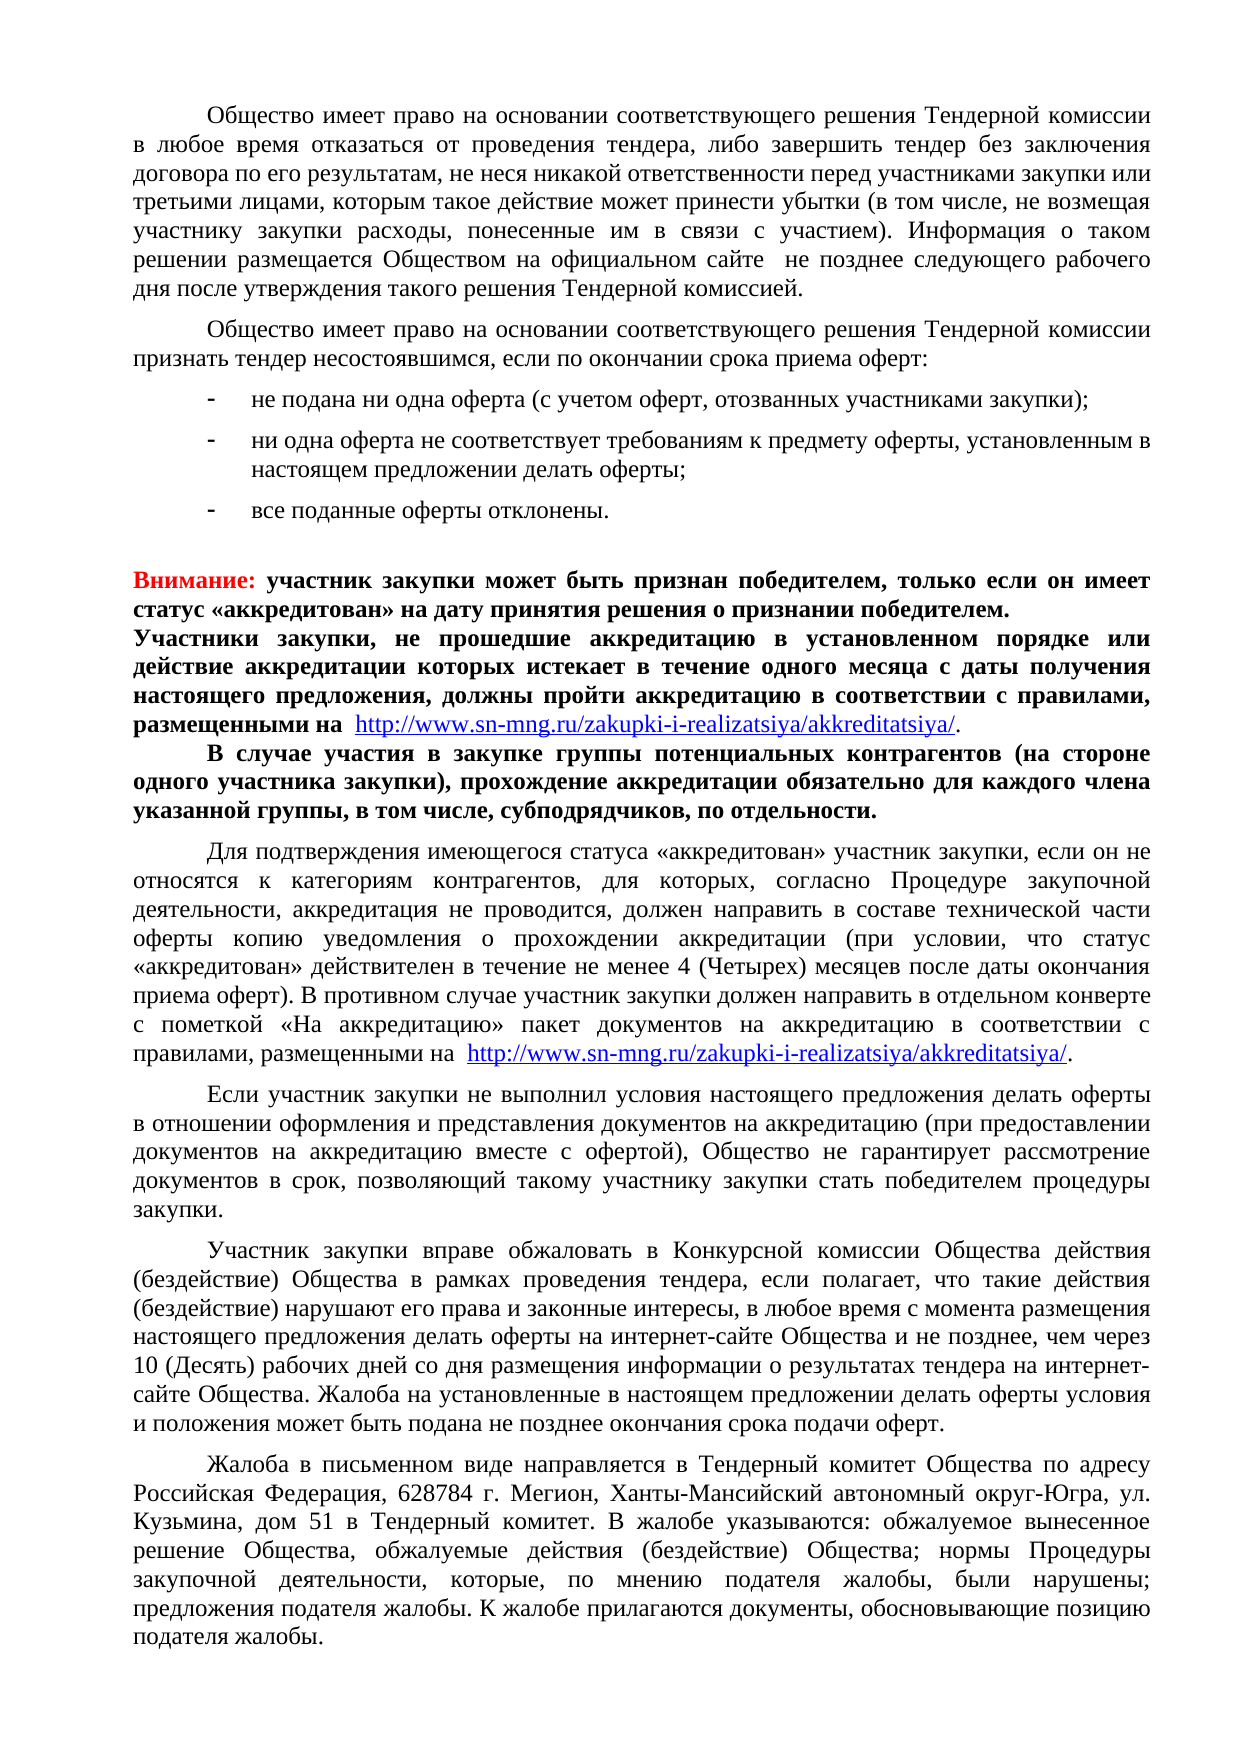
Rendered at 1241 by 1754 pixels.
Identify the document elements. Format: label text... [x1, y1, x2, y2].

text Для подтверждения имеющегося статуса «аккредитован» участник закупки, если он не относятся к категориям контрагентов, для которых, согласно Процедуре закупочной деятельности, аккредитация не проводится, должен направить в составе технической части оферты копию уведомления о прохождении аккредитации (при условии, что статус «аккредитован» действителен в течение не менее 4 (Четырех) месяцев после даты окончания приема оферт). В противном случае участник закупки должен направить в отдельном конверте с пометкой «На аккредитацию» пакет документов на аккредитацию в соответствии с правилами, размещенными на http://www.sn-mng.ru/zakupki-i-realizatsiya/akkreditatsiya/. [133, 836, 1152, 1066]
text Общество имеет право на основании соответствующего решения Тендерной комиссии в любое время отказаться от проведения тендера, либо завершить тендер без заключения договора по его результатам, не неся никакой ответственности перед участниками закупки или третьими лицами, которым такое действие может принести убытки (в том числе, не возмещая участнику закупки расходы, понесенные им в связи с участием). Информация о таком решении размещается Обществом на официальном сайте не позднее следующего рабочего дня после утверждения такого решения Тендерной комиссией. [133, 100, 1152, 301]
text Общество имеет право на основании соответствующего решения Тендерной комиссии признать тендер несостоявшимся, если по окончании срока приема оферт: [133, 314, 1152, 371]
list не подана ни одна оферта (с учетом оферт, отозванных участниками закупки); [207, 384, 1152, 413]
text Если участник закупки не выполнил условия настоящего предложения делать оферты в отношении оформления и представления документов на аккредитацию (при предоставлении документов на аккредитацию вместе с офертой), Общество не гарантирует рассмотрение документов в срок, позволяющий такому участнику закупки стать победителем процедуры закупки. [133, 1079, 1152, 1223]
list ни одна оферта не соответствует требованиям к предмету оферты, установленным в настоящем предложении делать оферты; [207, 425, 1152, 483]
text Участник закупки вправе обжаловать в Конкурсной комиссии Общества действия (бездействие) Общества в рамках проведения тендера, если полагает, что такие действия (бездействие) нарушают его права и законные интересы, в любое время с момента размещения настоящего предложения делать оферты на интернет-сайте Общества и не позднее, чем через 10 (Десять) рабочих дней со дня размещения информации о результатах тендера на интернет-сайте Общества. Жалоба на установленные в настоящем предложении делать оферты условия и положения может быть подана не позднее окончания срока подачи оферт. [133, 1235, 1152, 1436]
text Жалоба в письменном виде направляется в Тендерный комитет Общества по адресу Российская Федерация, 628784 г. Мегион, Ханты-Мансийский автономный округ-Югра, ул. Кузьмина, дом 51 в Тендерный комитет. В жалобе указываются: обжалуемое вынесенное решение Общества, обжалуемые действия (бездействие) Общества; нормы Процедуры закупочной деятельности, которые, по мнению подателя жалобы, были нарушены; предложения подателя жалобы. К жалобе прилагаются документы, обосновывающие позицию подателя жалобы. [133, 1449, 1152, 1650]
list все поданные оферты отклонены. [207, 495, 1152, 524]
text В случае участия в закупке группы потенциальных контрагентов (на стороне одного участника закупки), прохождение аккредитации обязательно для каждого члена указанной группы, в том числе, субподрядчиков, по отдельности. [133, 738, 1152, 824]
text Участники закупки, не прошедшие аккредитацию в установленном порядке или действие аккредитации которых истекает в течение одного месяца с даты получения настоящего предложения, должны пройти аккредитацию в соответствии с правилами, размещенными на http://www.sn-mng.ru/zakupki-i-realizatsiya/akkreditatsiya/. [133, 623, 1152, 738]
text Внимание: участник закупки может быть признан победителем, только если он имеет статус «аккредитован» на дату принятия решения о признании победителем. [133, 565, 1152, 623]
